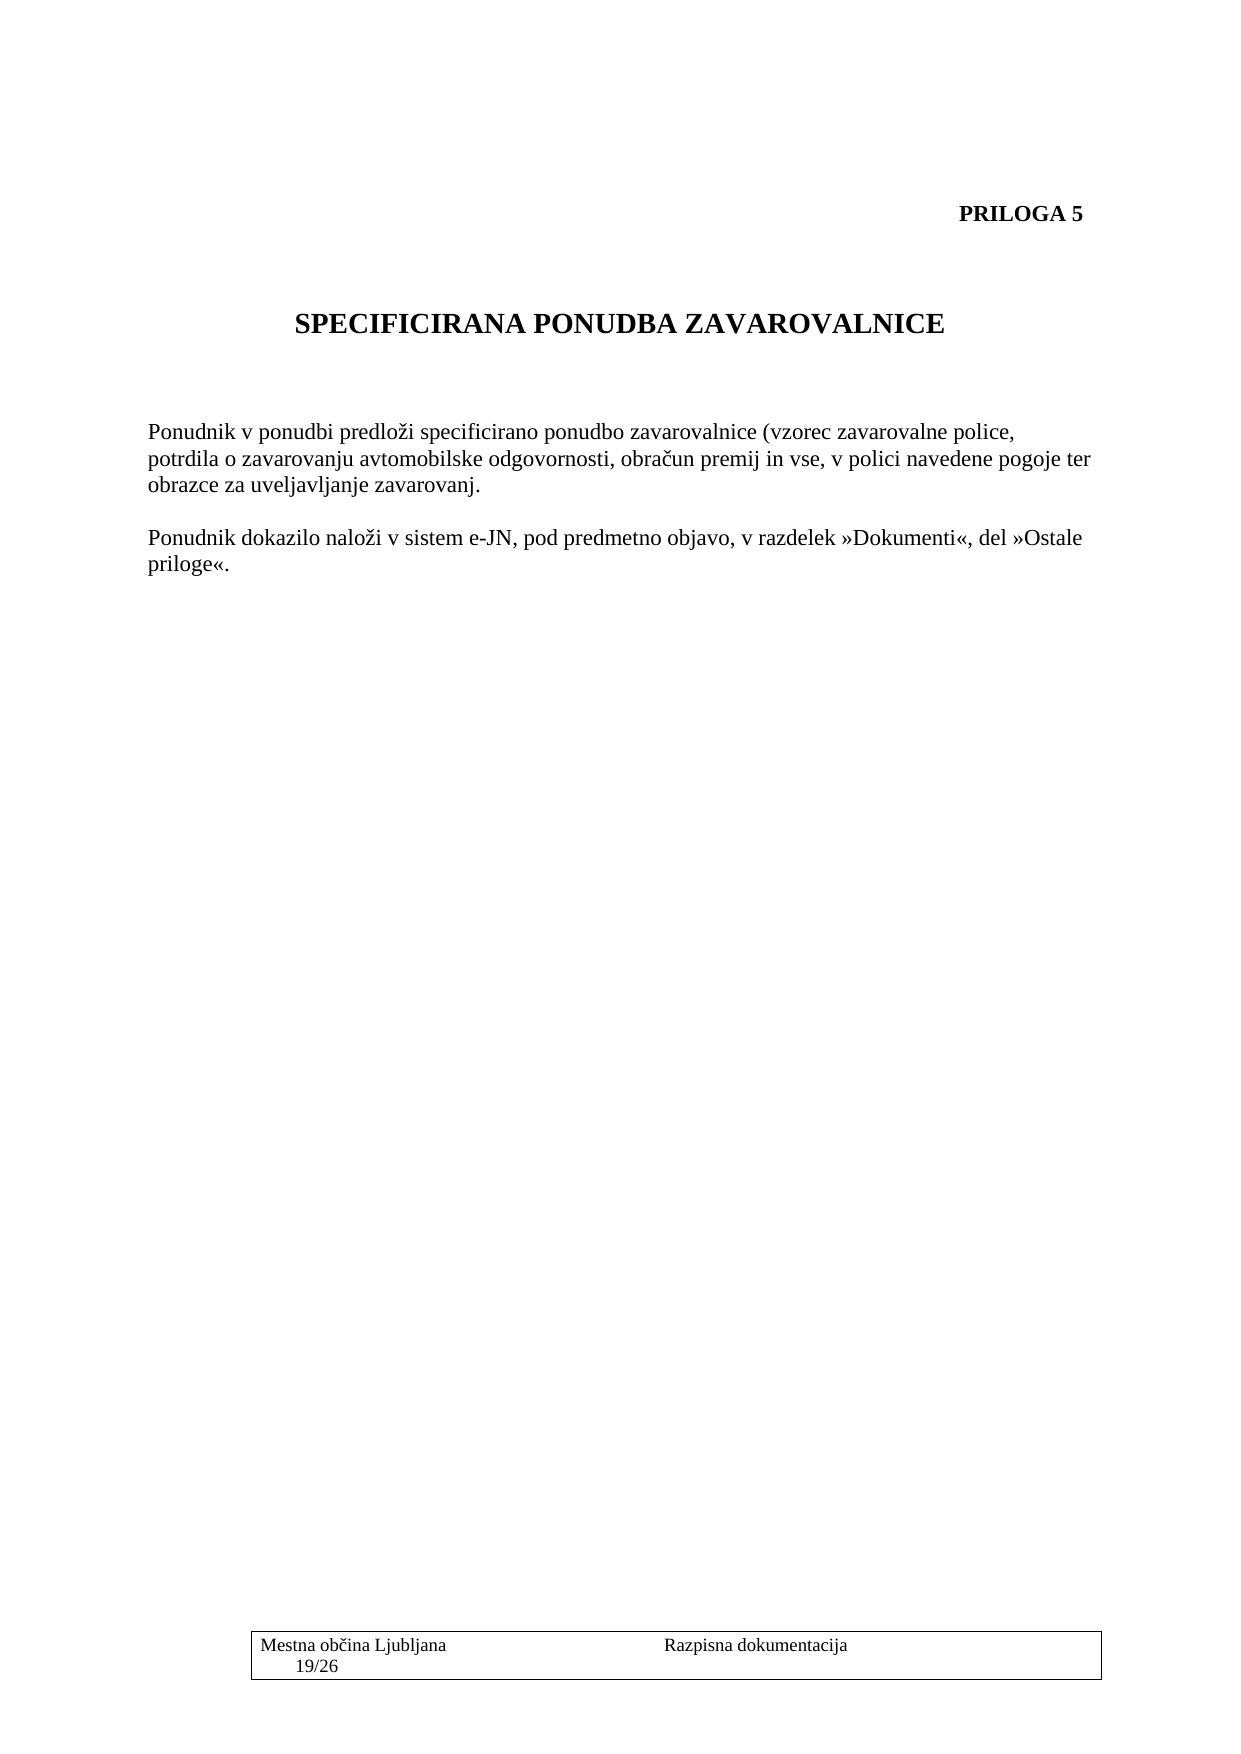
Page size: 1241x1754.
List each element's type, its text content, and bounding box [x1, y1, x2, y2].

text PRILOGA 5 [959, 200, 1093, 227]
text Ponudnik dokazilo naloži v sistem e-JN, pod predmetno objavo, v razdelek »Dokumenti«, del »Ostale priloge«. [148, 524, 1093, 576]
text Ponudnik v ponudbi predloži specificirano ponudbo zavarovalnice (vzorec zavarovalne police, potrdila o zavarovanju avtomobilske odgovornosti, obračun premij in vse, v polici navedene pogoje ter obrazce za uveljavljanje zavarovanj. [148, 418, 1093, 497]
text SPECIFICIRANA PONUDBA ZAVAROVALNICE [148, 306, 1093, 339]
